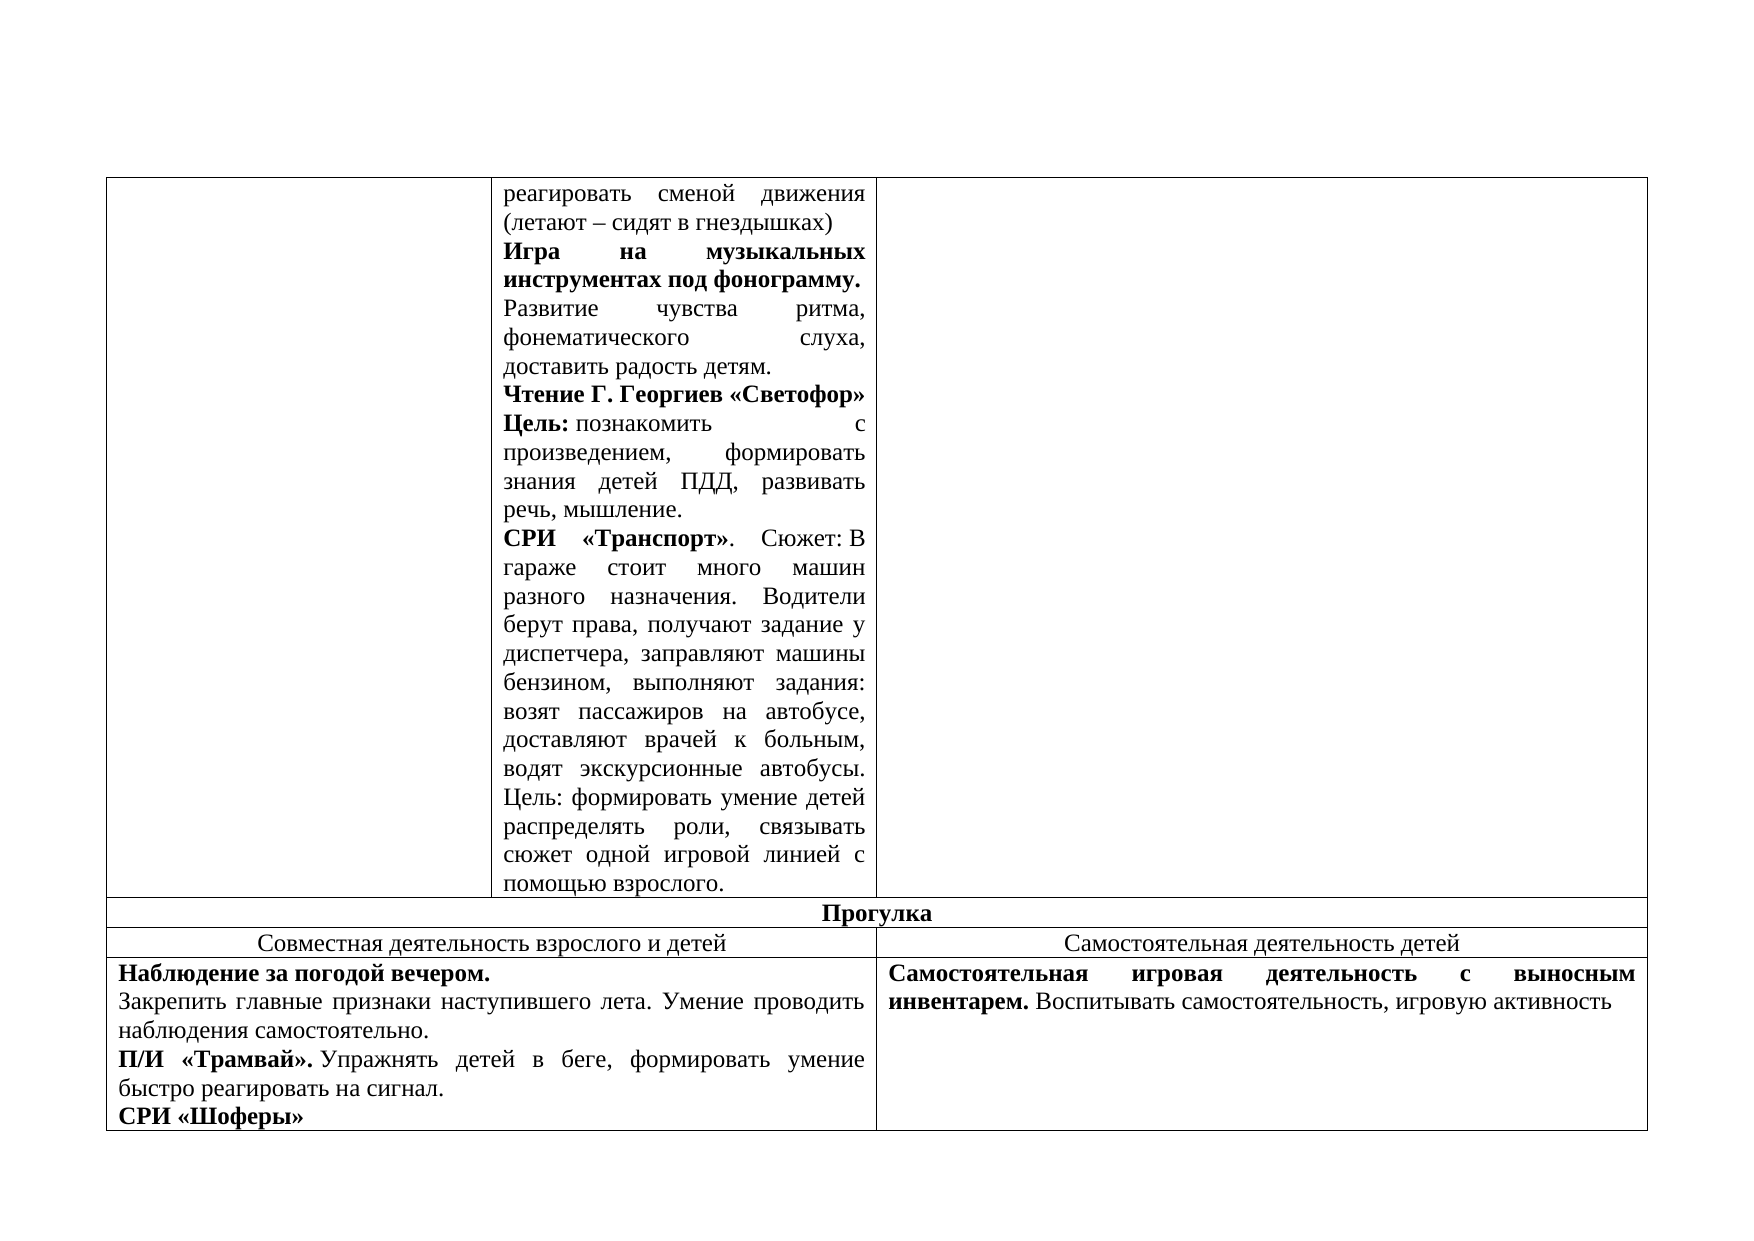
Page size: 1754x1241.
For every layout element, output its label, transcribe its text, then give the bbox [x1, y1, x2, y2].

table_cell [877, 958, 1647, 1130]
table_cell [107, 178, 491, 897]
table_cell Совместная деятельность взрослого и детей [107, 928, 876, 957]
table_cell Самостоятельная деятельность детей [877, 928, 1647, 957]
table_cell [492, 178, 876, 897]
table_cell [107, 958, 876, 1130]
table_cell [877, 178, 1647, 897]
table_cell Прогулка [107, 898, 1647, 927]
